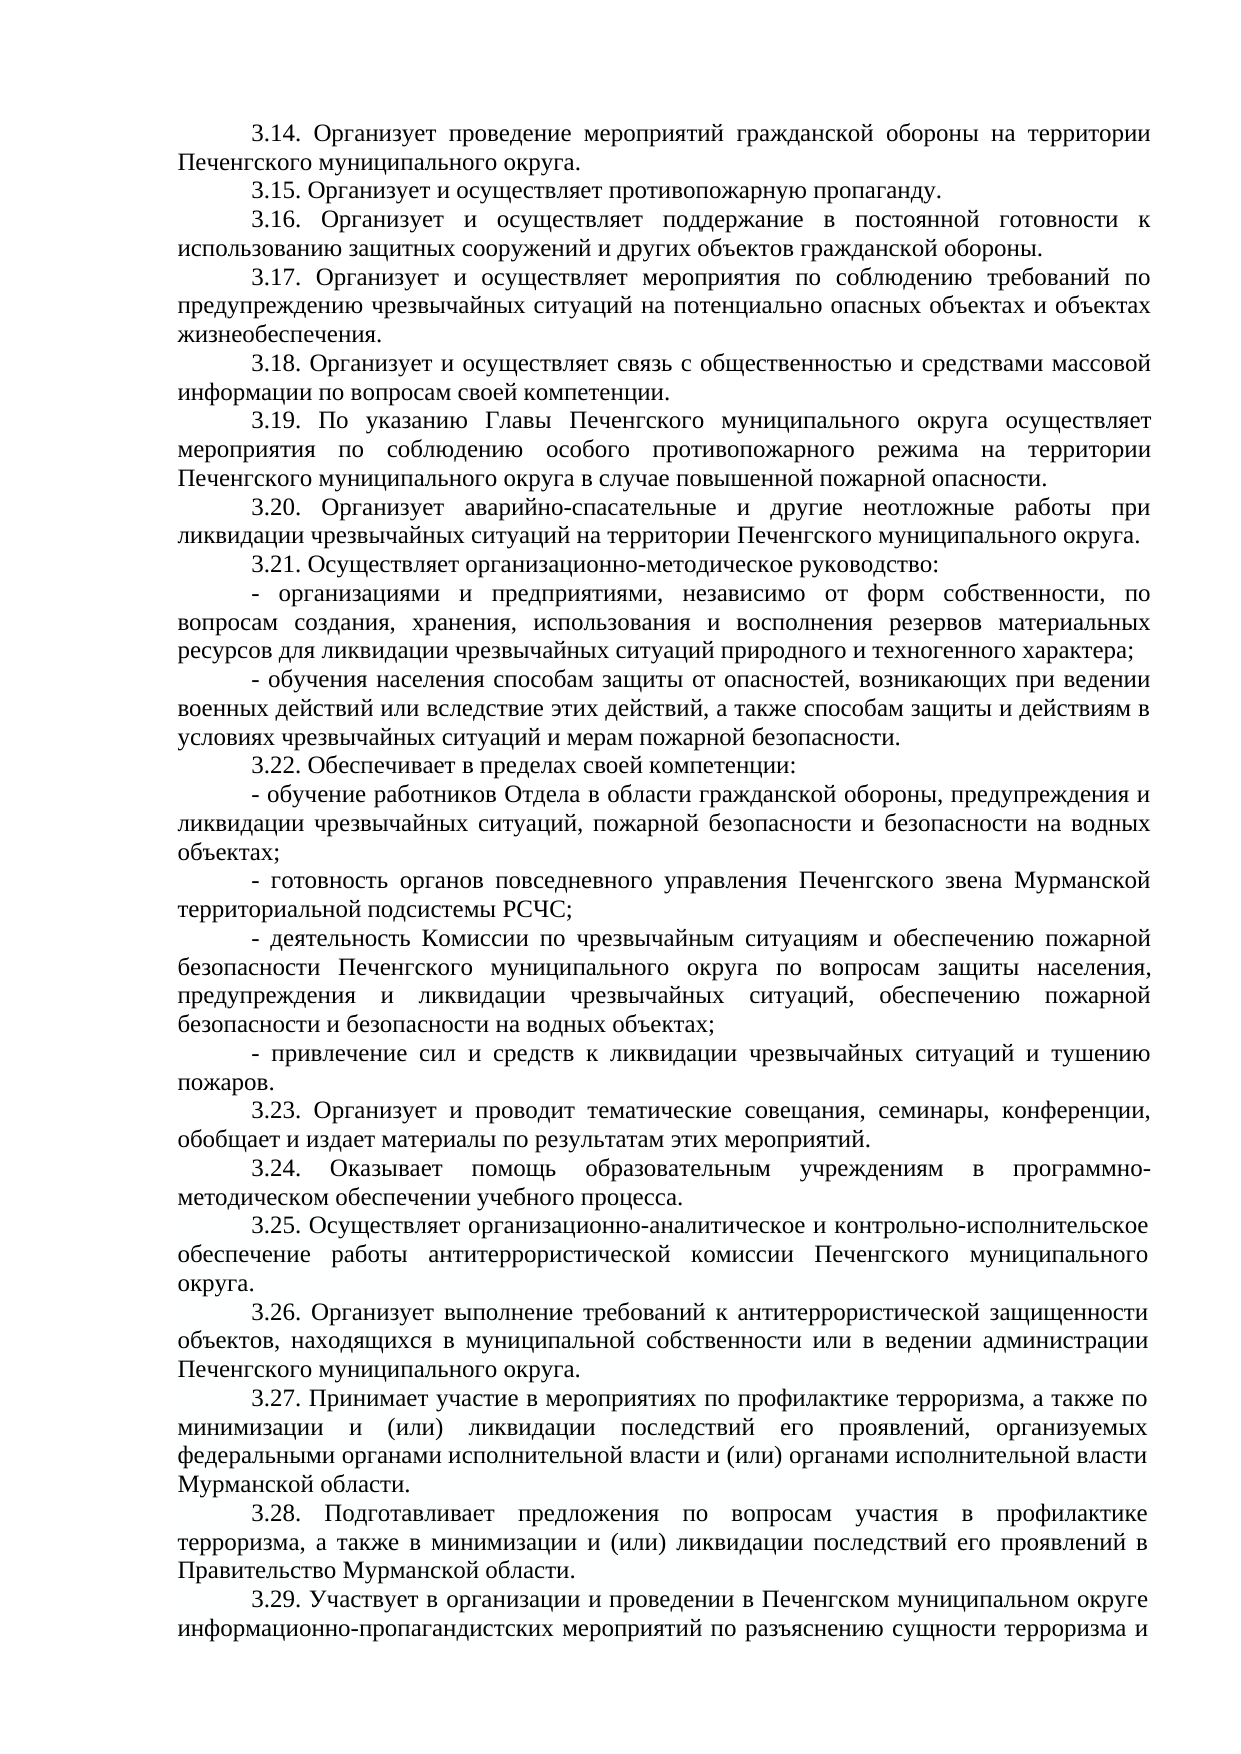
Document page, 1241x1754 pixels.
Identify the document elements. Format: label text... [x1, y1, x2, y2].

text - обучение работников Отдела в области гражданской обороны, предупреждения и ликвидации чрезвычайных ситуаций, пожарной безопасности и безопасности на водных объектах; [177, 779, 1152, 866]
text 3.18. Организует и осуществляет связь с общественностью и средствами массовой информации по вопросам своей компетенции. [177, 348, 1152, 406]
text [177, 1584, 1149, 1642]
text 3.21. Осуществляет организационно-методическое руководство: [177, 549, 1152, 578]
text 3.25. Осуществляет организационно-аналитическое и контрольно-исполнительское обеспечение работы антитеррористической комиссии Печенгского муниципального округа. [177, 1211, 1149, 1297]
text 3.14. Организует проведение мероприятий гражданской обороны на территории Печенгского муниципального округа. [177, 118, 1152, 176]
text 3.22. Обеспечивает в пределах своей компетенции: [177, 751, 1152, 779]
text 3.28. Подготавливает предложения по вопросам участия в профилактике терроризма, а также в минимизации и (или) ликвидации последствий его проявлений в Правительство Мурманской области. [177, 1498, 1149, 1584]
text - привлечение сил и средств к ликвидации чрезвычайных ситуаций и тушению пожаров. [177, 1038, 1152, 1096]
text 3.26. Организует выполнение требований к антитеррористической защищенности объектов, находящихся в муниципальной собственности или в ведении администрации Печенгского муниципального округа. [177, 1297, 1149, 1383]
text 3.27. Принимает участие в мероприятиях по профилактике терроризма, а также по минимизации и (или) ликвидации последствий его проявлений, организуемых федеральными органами исполнительной власти и (или) органами исполнительной власти Мурманской области. [177, 1383, 1149, 1498]
text 3.15. Организует и осуществляет противопожарную пропаганду. [177, 176, 1152, 204]
text 3.19. По указанию Главы Печенгского муниципального округа осуществляет мероприятия по соблюдению особого противопожарного режима на территории Печенгского муниципального округа в случае повышенной пожарной опасности. [177, 406, 1152, 492]
text - организациями и предприятиями, независимо от форм собственности, по вопросам создания, хранения, использования и восполнения резервов материальных ресурсов для ликвидации чрезвычайных ситуаций природного и техногенного характера; [177, 578, 1152, 664]
text 3.20. Организует аварийно-спасательные и другие неотложные работы при ликвидации чрезвычайных ситуаций на территории Печенгского муниципального округа. [177, 492, 1152, 549]
text - деятельность Комиссии по чрезвычайным ситуациям и обеспечению пожарной безопасности Печенгского муниципального округа по вопросам защиты населения, предупреждения и ликвидации чрезвычайных ситуаций, обеспечению пожарной безопасности и безопасности на водных объектах; [177, 923, 1152, 1038]
text 3.23. Организует и проводит тематические совещания, семинары, конференции, обобщает и издает материалы по результатам этих мероприятий. [177, 1096, 1152, 1153]
text 3.17. Организует и осуществляет мероприятия по соблюдению требований по предупреждению чрезвычайных ситуаций на потенциально опасных объектах и объектах жизнеобеспечения. [177, 262, 1152, 348]
text 3.24. Оказывает помощь образовательным учреждениям в программно-методическом обеспечении учебного процесса. [177, 1153, 1152, 1211]
text - готовность органов повседневного управления Печенгского звена Мурманской территориальной подсистемы РСЧС; [177, 866, 1152, 923]
text - обучения населения способам защиты от опасностей, возникающих при ведении военных действий или вследствие этих действий, а также способам защиты и действиям в условиях чрезвычайных ситуаций и мерам пожарной безопасности. [177, 664, 1152, 751]
text 3.16. Организует и осуществляет поддержание в постоянной готовности к использованию защитных сооружений и других объектов гражданской обороны. [177, 204, 1152, 262]
